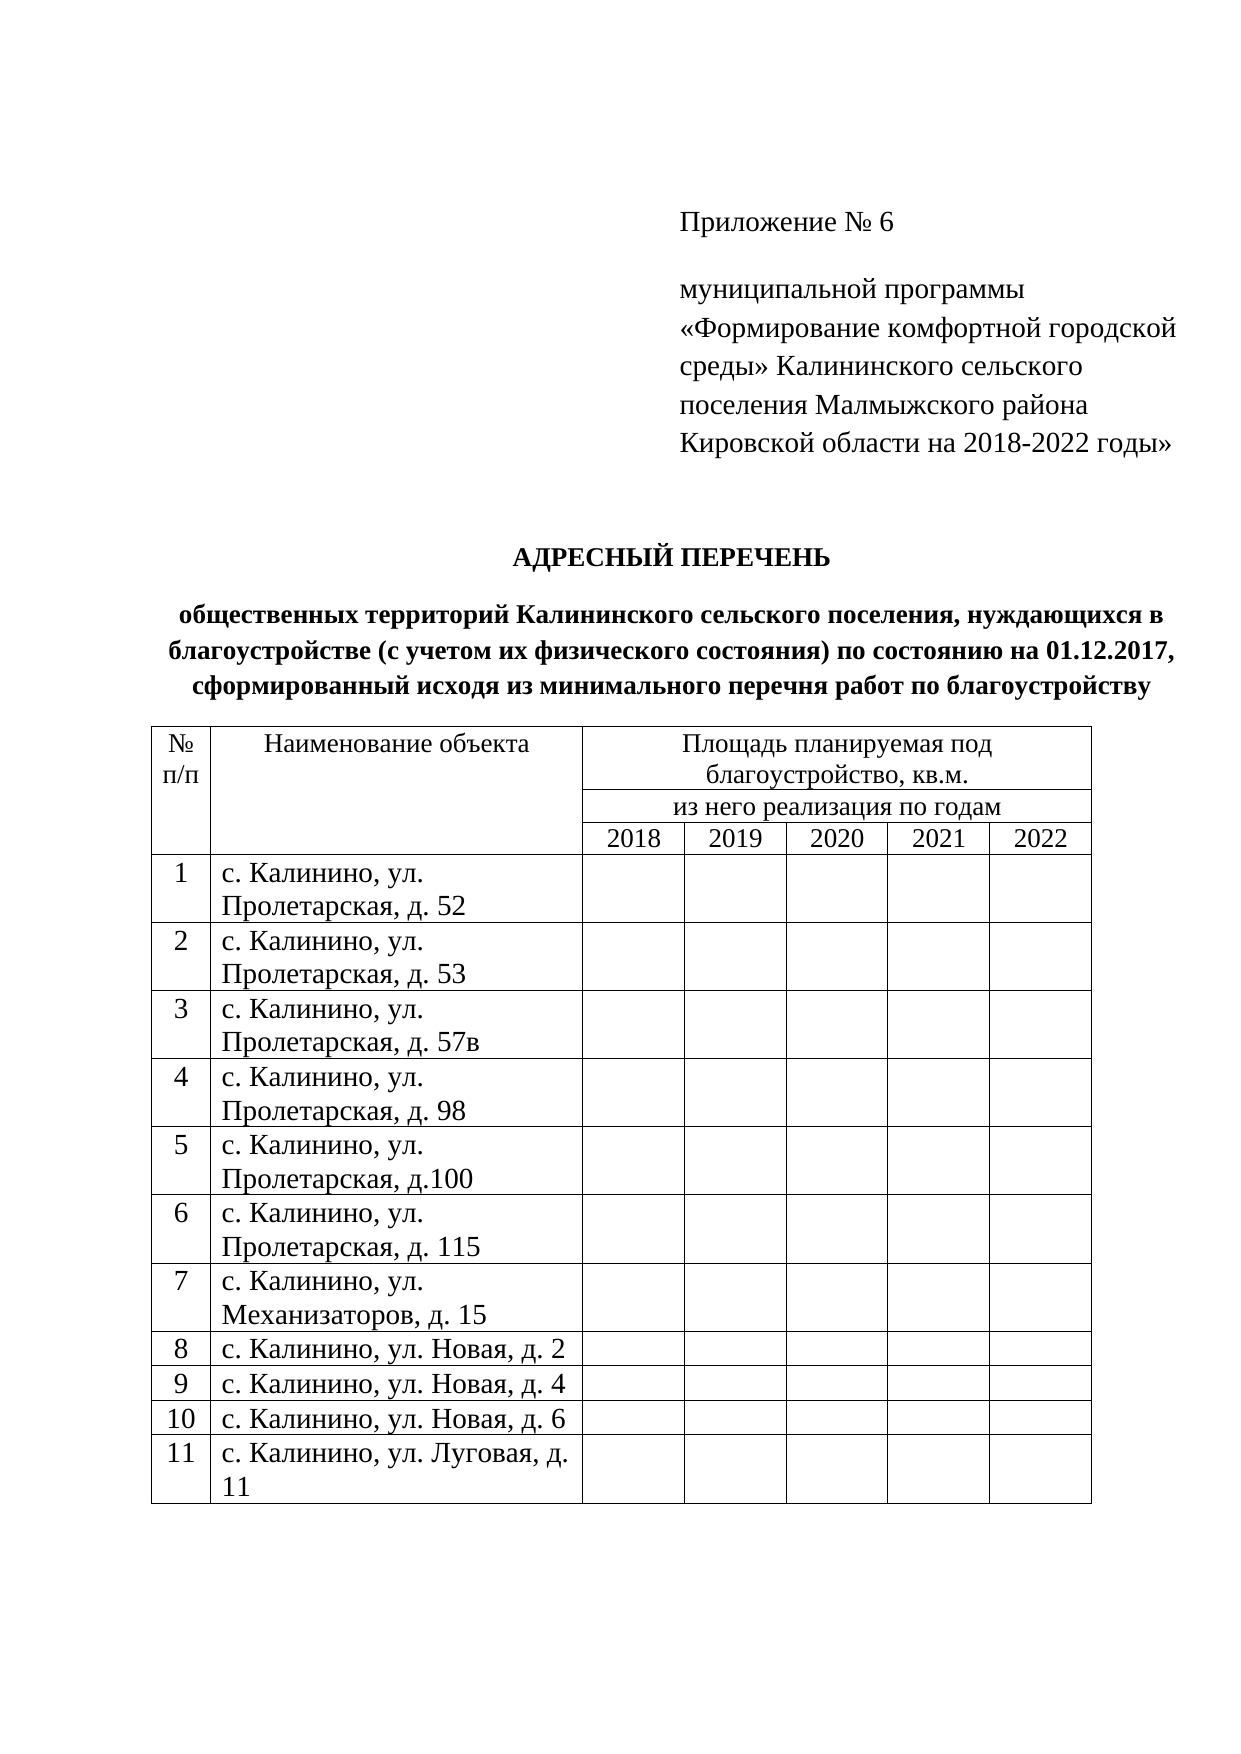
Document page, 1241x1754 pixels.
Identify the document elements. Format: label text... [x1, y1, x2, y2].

table_cell [787, 1435, 887, 1502]
table_cell [888, 1332, 989, 1365]
table_cell [685, 1435, 786, 1502]
table_cell [685, 855, 786, 922]
table_cell 2021 [888, 823, 989, 854]
table_cell [787, 1332, 887, 1365]
table_cell 9 [152, 1366, 210, 1400]
table_cell 11 [152, 1435, 210, 1502]
table_cell [990, 1127, 1091, 1194]
table_cell 8 [152, 1332, 210, 1365]
table_cell [685, 1195, 786, 1262]
table_cell [787, 1059, 887, 1126]
table_cell 2018 [583, 823, 684, 854]
table_cell [583, 991, 684, 1058]
table_cell 2 [152, 923, 210, 990]
table_cell [990, 1435, 1091, 1502]
table_cell [787, 1401, 887, 1434]
table_cell [685, 1264, 786, 1331]
table_cell с. Калинино, ул. Пролетарская, д. 57в [211, 991, 582, 1058]
table_cell с. Калинино, ул. Луговая, д. 11 [211, 1435, 582, 1502]
table_cell 2022 [990, 823, 1091, 854]
table_cell [888, 1127, 989, 1194]
table_cell [583, 1366, 684, 1400]
table_header Площадь планируемая под благоустройство, кв.м. [583, 727, 1091, 789]
table_cell [990, 991, 1091, 1058]
table_cell [990, 1195, 1091, 1262]
text общественных территорий Калининского сельского поселения, нуждающихся в благоустройстве (с учетом их физического состояния) по состоянию на 01.12.2017, сформированный исходя из минимального перечня работ по благоустройству [162, 598, 1181, 701]
table_cell [685, 923, 786, 990]
table_cell [990, 1059, 1091, 1126]
table_cell [583, 1264, 684, 1331]
text Приложение № 6 [679, 204, 1181, 238]
table_cell 3 [152, 991, 210, 1058]
table_cell [685, 991, 786, 1058]
table_cell [888, 923, 989, 990]
table_cell 7 [152, 1264, 210, 1331]
table_cell [787, 923, 887, 990]
table_cell [990, 1332, 1091, 1365]
table_cell [990, 1264, 1091, 1331]
table_cell [685, 1059, 786, 1126]
table_cell [888, 1059, 989, 1126]
table_cell [787, 1264, 887, 1331]
text муниципальной программы «Формирование комфортной городской среды» Калининского сельского поселения Малмыжского района Кировской области на 2018-2022 годы» [679, 271, 1181, 459]
table_cell 10 [152, 1401, 210, 1434]
table_cell с. Калинино, ул. Пролетарская, д. 52 [211, 855, 582, 922]
table_cell 4 [152, 1059, 210, 1126]
table_cell с. Калинино, ул. Механизаторов, д. 15 [211, 1264, 582, 1331]
table_cell [990, 923, 1091, 990]
table_cell [990, 1366, 1091, 1400]
table_cell [888, 1366, 989, 1400]
table_cell [583, 1435, 684, 1502]
table_cell с. Калинино, ул. Пролетарская, д. 98 [211, 1059, 582, 1126]
table_cell [990, 1401, 1091, 1434]
table_cell [787, 1195, 887, 1262]
table_cell с. Калинино, ул. Новая, д. 6 [211, 1401, 582, 1434]
table_cell [787, 1127, 887, 1194]
table_cell [583, 1332, 684, 1365]
table_cell с. Калинино, ул. Пролетарская, д. 53 [211, 923, 582, 990]
table_cell [685, 1366, 786, 1400]
table_cell [583, 1127, 684, 1194]
table_cell [583, 923, 684, 990]
table_cell 5 [152, 1127, 210, 1194]
table_cell 2019 [685, 823, 786, 854]
table_cell с. Калинино, ул. Новая, д. 4 [211, 1366, 582, 1400]
table_cell с. Калинино, ул. Пролетарская, д.100 [211, 1127, 582, 1194]
table_cell [888, 855, 989, 922]
table_cell [888, 1195, 989, 1262]
table_cell [583, 1195, 684, 1262]
table_header № п/п [152, 727, 210, 854]
table_cell 6 [152, 1195, 210, 1262]
table_cell с. Калинино, ул. Новая, д. 2 [211, 1332, 582, 1365]
table_cell [787, 855, 887, 922]
table_cell [888, 1435, 989, 1502]
table_cell [685, 1127, 786, 1194]
table_cell [583, 855, 684, 922]
table_cell 2020 [787, 823, 887, 854]
table_cell 1 [152, 855, 210, 922]
table_cell [685, 1401, 786, 1434]
table_cell [583, 1401, 684, 1434]
table_cell [888, 1264, 989, 1331]
text АДРЕСНЫЙ ПЕРЕЧЕНЬ [162, 541, 1181, 573]
table_cell [888, 991, 989, 1058]
table_cell [787, 991, 887, 1058]
table_cell [685, 1332, 786, 1365]
table_cell из него реализация по годам [583, 790, 1091, 822]
table_cell [888, 1401, 989, 1434]
table_cell [990, 855, 1091, 922]
table_cell [787, 1366, 887, 1400]
table_cell с. Калинино, ул. Пролетарская, д. 115 [211, 1195, 582, 1262]
table_cell [583, 1059, 684, 1126]
table_header Наименование объекта [211, 727, 582, 854]
